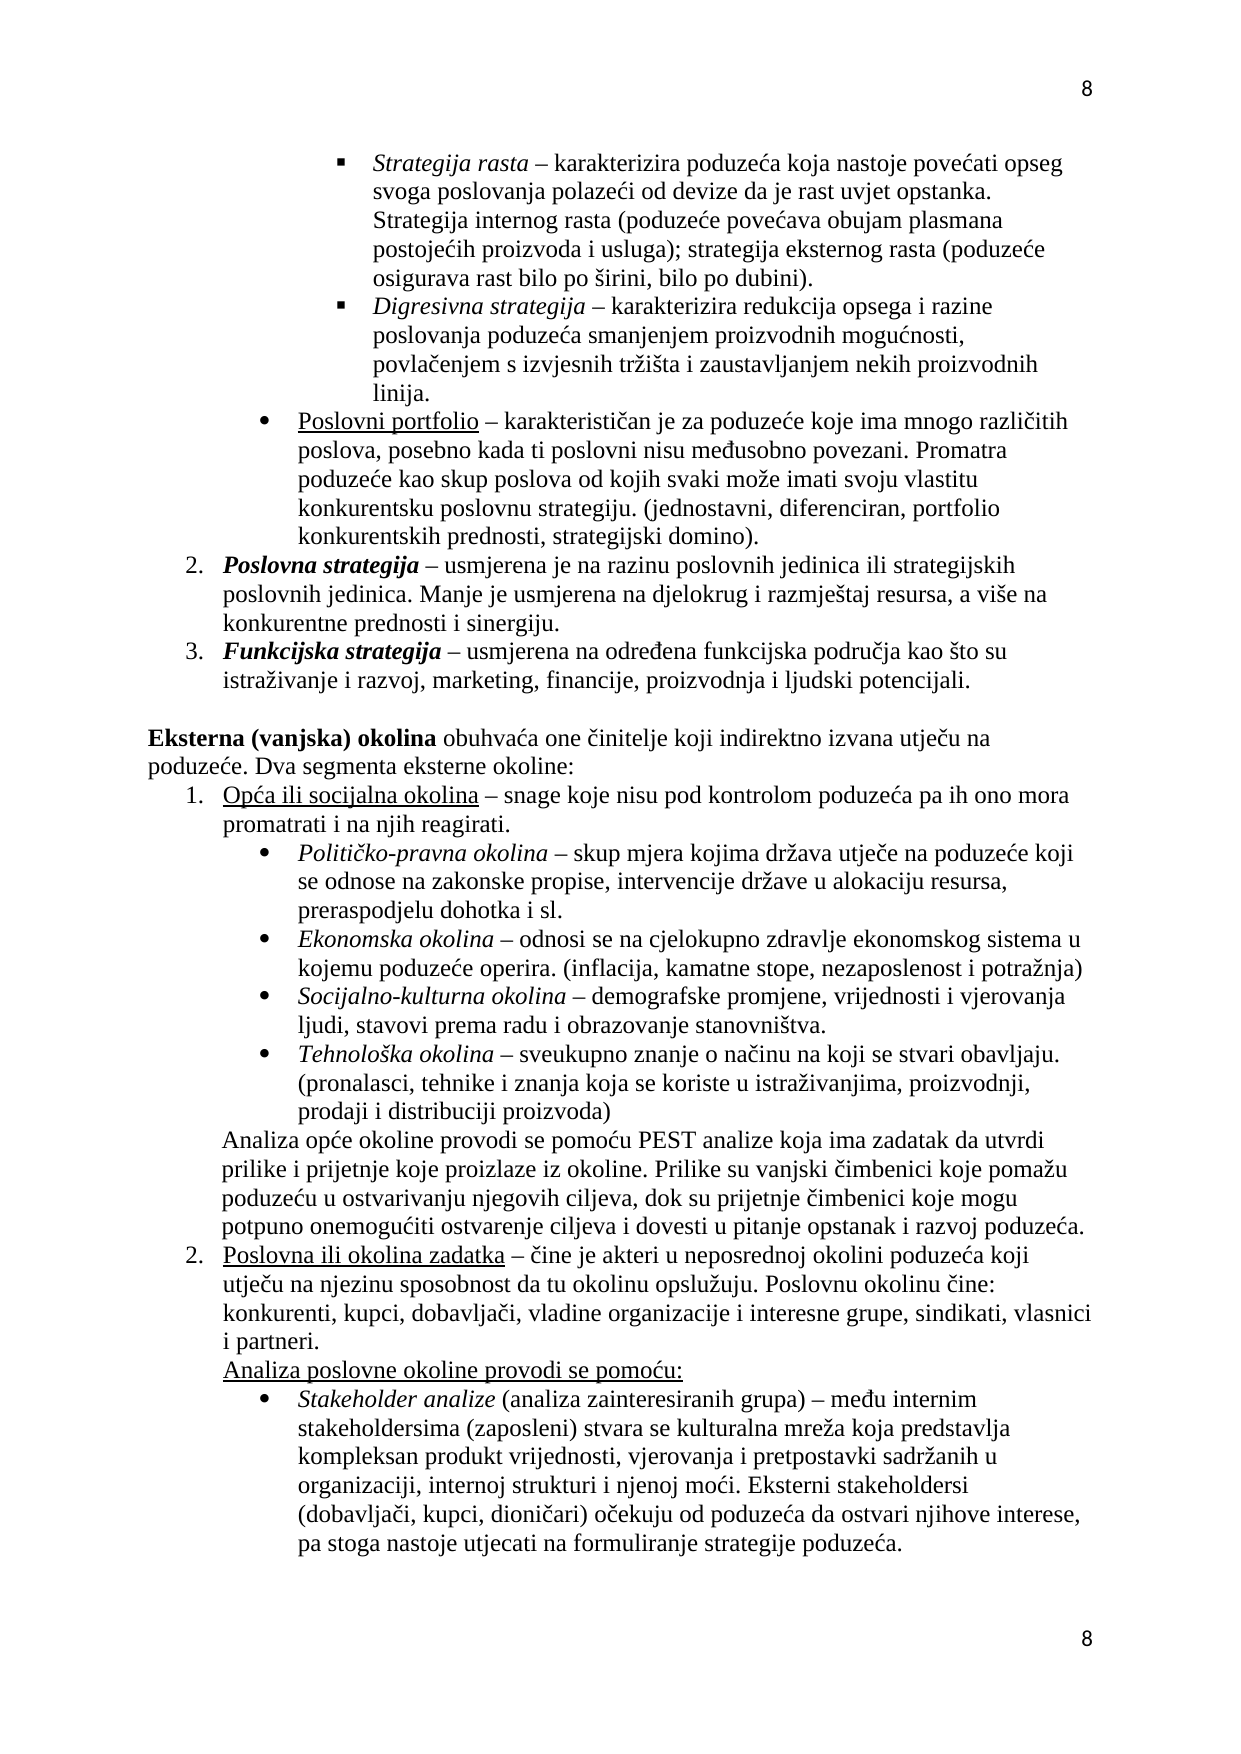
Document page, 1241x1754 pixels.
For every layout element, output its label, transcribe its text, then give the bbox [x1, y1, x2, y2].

list Ekonomska okolina – odnosi se na cjelokupno zdravlje ekonomskog sistema u kojemu poduzeće operira. (inflacija, kamatne stope, nezaposlenost i potražnja) [260, 924, 1093, 981]
list Poslovna ili okolina zadatka – čine je akteri u neposrednoj okolini poduzeća koji utječu na njezinu sposobnost da tu okolinu opslužuju. Poslovnu okolinu čine: konkurenti, kupci, dobavljači, vladine organizacije i interesne grupe, sindikati, vlasnici i partneri. [185, 1240, 1093, 1355]
list Digresivna strategija – karakterizira redukcija opsega i razine poslovanja poduzeća smanjenjem proizvodnih mogućnosti, povlačenjem s izvjesnih tržišta i zaustavljanjem nekih proizvodnih linija. [335, 291, 1093, 406]
list Poslovni portfolio – karakterističan je za poduzeće koje ima mnogo različitih poslova, posebno kada ti poslovni nisu međusobno povezani. Promatra poduzeće kao skup poslova od kojih svaki može imati svoju vlastitu konkurentsku poslovnu strategiju. (jednostavni, diferenciran, portfolio konkurentskih prednosti, strategijski domino). [260, 406, 1093, 550]
list Tehnološka okolina – sveukupno znanje o načinu na koji se stvari obavljaju. (pronalasci, tehnike i znanja koja se koriste u istraživanjima, proizvodnji, prodaji i distribuciji proizvoda) [260, 1039, 1093, 1125]
list Strategija rasta – karakterizira poduzeća koja nastoje povećati opseg svoga poslovanja polazeći od devize da je rast uvjet opstanka. Strategija internog rasta (poduzeće povećava obujam plasmana postojećih proizvoda i usluga); strategija eksternog rasta (poduzeće osigurava rast bilo po širini, bilo po dubini). [335, 148, 1093, 291]
text Analiza opće okoline provodi se pomoću PEST analize koja ima zadatak da utvrdi prilike i prijetnje koje proizlaze iz okoline. Prilike su vanjski čimbenici koje pomažu poduzeću u ostvarivanju njegovih ciljeva, dok su prijetnje čimbenici koje mogu potpuno onemogućiti ostvarenje ciljeva i dovesti u pitanje opstanak i razvoj poduzeća. [221, 1125, 1093, 1240]
list Analiza poslovne okoline provodi se pomoću: [223, 1355, 1093, 1384]
list Poslovna strategija – usmjerena je na razinu poslovnih jedinica ili strategijskih poslovnih jedinica. Manje je usmjerena na djelokrug i razmještaj resursa, a više na konkurentne prednosti i sinergiju. [185, 550, 1093, 636]
list Funkcijska strategija – usmjerena na određena funkcijska područja kao što su istraživanje i razvoj, marketing, financije, proizvodnja i ljudski potencijali. [185, 636, 1093, 694]
list Socijalno-kulturna okolina – demografske promjene, vrijednosti i vjerovanja ljudi, stavovi prema radu i obrazovanje stanovništva. [260, 981, 1093, 1039]
list Stakeholder analize (analiza zainteresiranih grupa) – među internim stakeholdersima (zaposleni) stvara se kulturalna mreža koja predstavlja kompleksan produkt vrijednosti, vjerovanja i pretpostavki sadržanih u organizaciji, internoj strukturi i njenoj moći. Eksterni stakeholdersi (dobavljači, kupci, dioničari) očekuju od poduzeća da ostvari njihove interese, pa stoga nastoje utjecati na formuliranje strategije poduzeća. [260, 1384, 1093, 1556]
list Opća ili socijalna okolina – snage koje nisu pod kontrolom poduzeća pa ih ono mora promatrati i na njih reagirati. [185, 780, 1093, 838]
list Političko-pravna okolina – skup mjera kojima država utječe na poduzeće koji se odnose na zakonske propise, intervencije države u alokaciju resursa, preraspodjelu dohotka i sl. [260, 838, 1093, 924]
text Eksterna (vanjska) okolina obuhvaća one činitelje koji indirektno izvana utječu na poduzeće. Dva segmenta eksterne okoline: [148, 723, 1093, 780]
